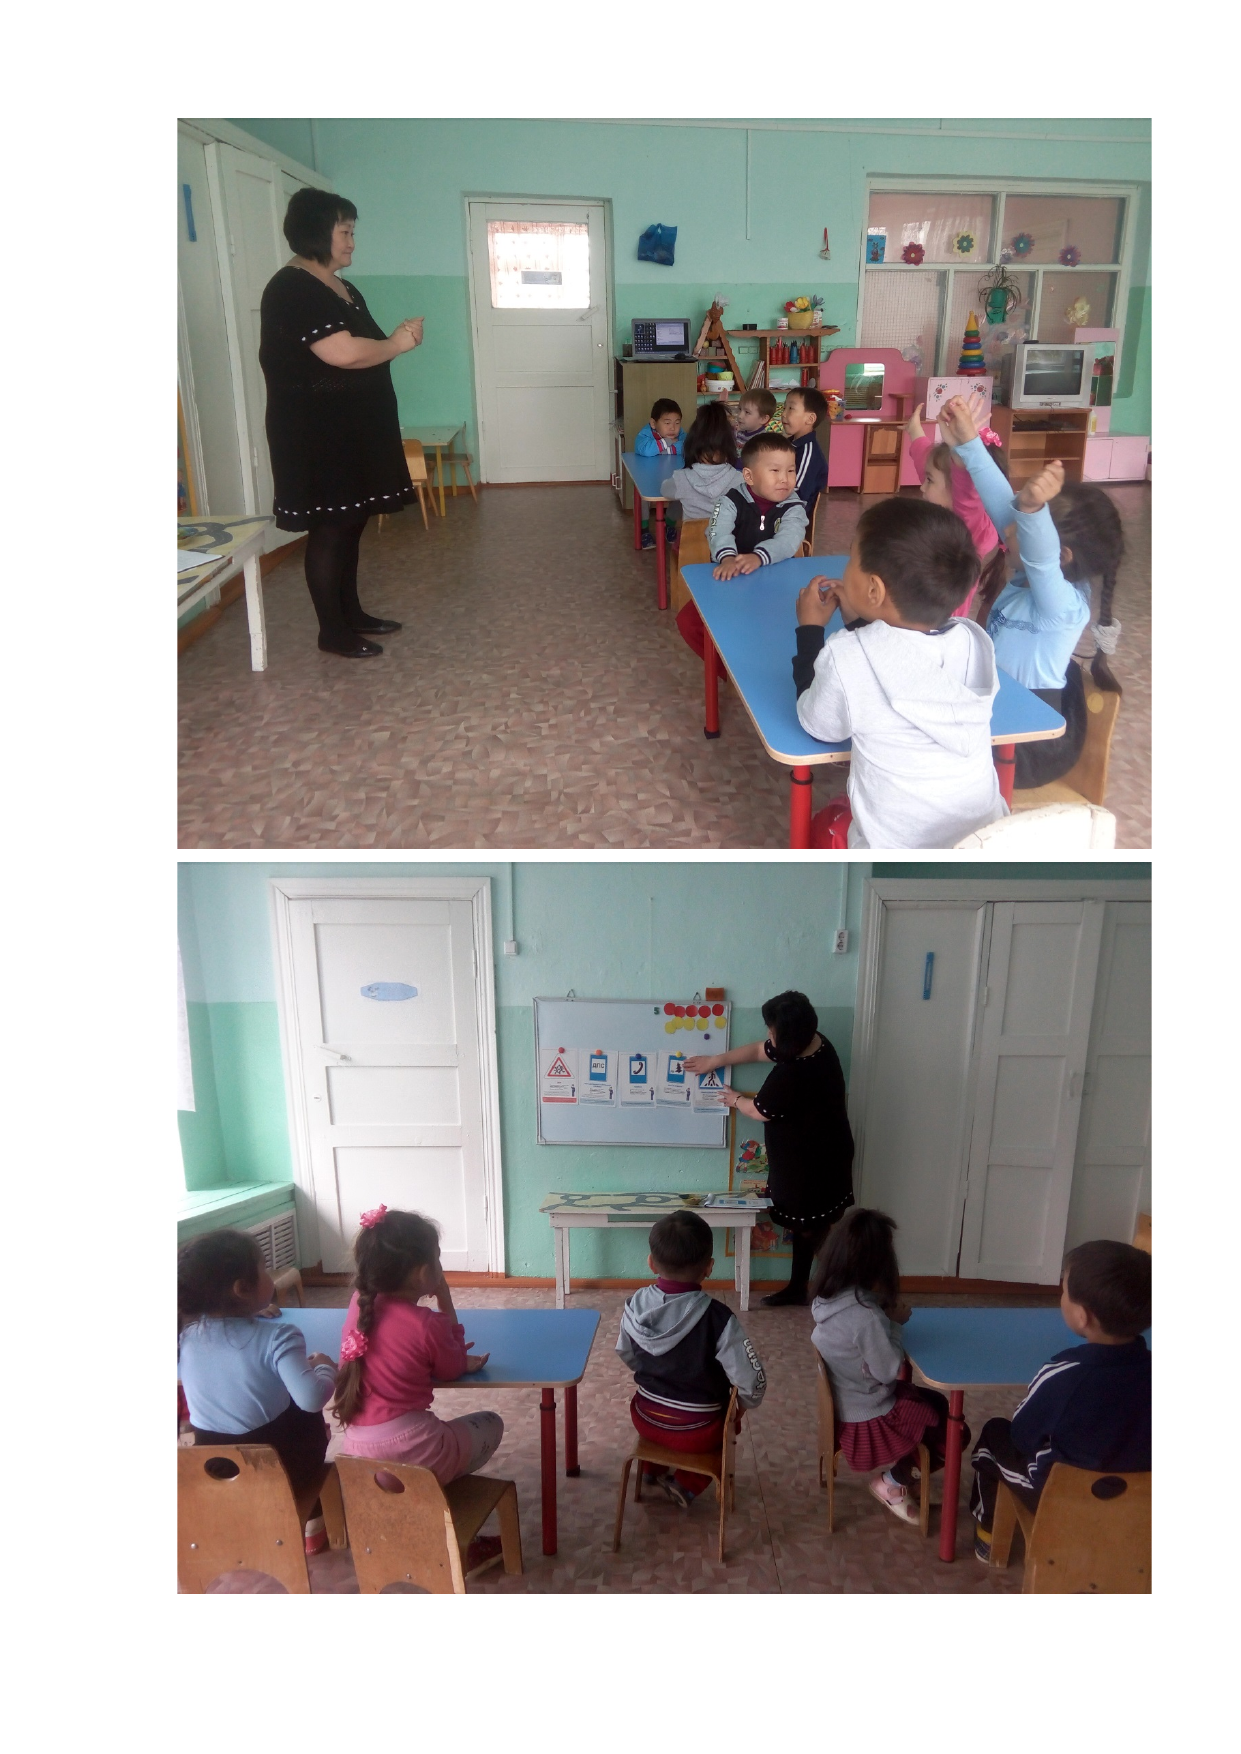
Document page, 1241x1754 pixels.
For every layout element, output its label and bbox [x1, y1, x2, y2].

picture [177, 862, 1152, 1594]
picture [177, 118, 1152, 849]
